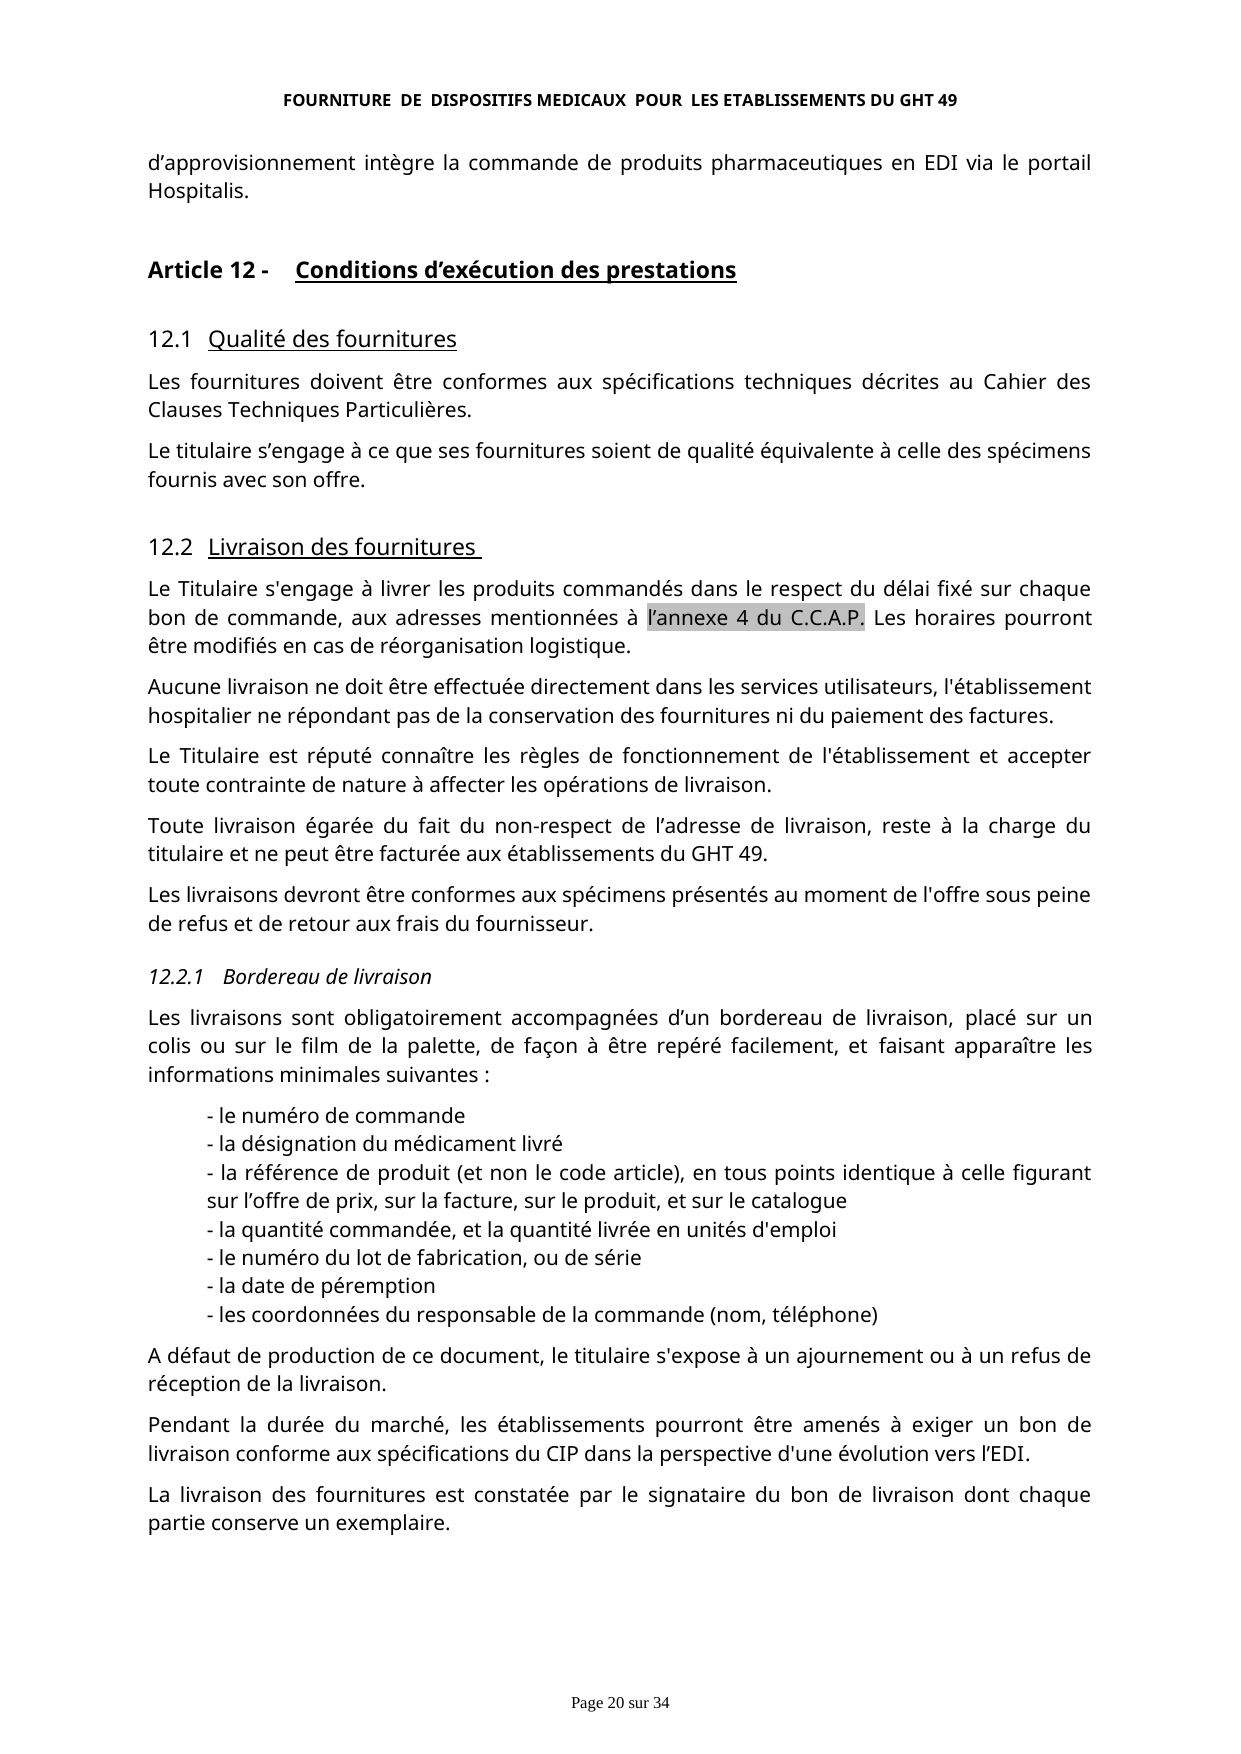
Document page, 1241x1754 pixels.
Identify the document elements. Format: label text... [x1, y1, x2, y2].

text Les livraisons devront être conformes aux spécimens présentés au moment de l'offre sous peine de refus et de retour aux frais du fournisseur. [148, 880, 1093, 937]
text - les coordonnées du responsable de la commande (nom, téléphone) [207, 1300, 1093, 1328]
text Les fournitures doivent être conformes aux spécifications techniques décrites au Cahier des Clauses Techniques Particulières. [148, 367, 1093, 424]
text Le Titulaire est réputé connaître les règles de fonctionnement de l'établissement et accepter toute contrainte de nature à affecter les opérations de livraison. [148, 742, 1093, 798]
subtitle Qualité des fournitures [148, 323, 1093, 354]
subtitle Bordereau de livraison [148, 962, 1093, 991]
text - la date de péremption [207, 1272, 1093, 1300]
text Pendant la durée du marché, les établissements pourront être amenés à exiger un bon de livraison conforme aux spécifications du CIP dans la perspective d'une évolution vers l’EDI. [148, 1410, 1093, 1467]
text Aucune livraison ne doit être effectuée directement dans les services utilisateurs, l'établissement hospitalier ne répondant pas de la conservation des fournitures ni du paiement des factures. [148, 672, 1093, 729]
text Les livraisons sont obligatoirement accompagnées d’un bordereau de livraison, placé sur un colis ou sur le film de la palette, de façon à être repéré facilement, et faisant apparaître les informations minimales suivantes : [148, 1003, 1093, 1088]
text Toute livraison égarée du fait du non-respect de l’adresse de livraison, reste à la charge du titulaire et ne peut être facturée aux établissements du GHT 49. [148, 811, 1093, 868]
text - la référence de produit (et non le code article), en tous points identique à celle figurant sur l’offre de prix, sur la facture, sur le produit, et sur le catalogue [207, 1158, 1093, 1215]
text - la désignation du médicament livré [207, 1129, 1093, 1158]
text Le Titulaire s'engage à livrer les produits commandés dans le respect du délai fixé sur chaque bon de commande, aux adresses mentionnées à l’annexe 4 du C.C.A.P. Les horaires pourront être modifiés en cas de réorganisation logistique. [148, 574, 1093, 660]
text - la quantité commandée, et la quantité livrée en unités d'emploi [207, 1215, 1093, 1243]
subtitle Conditions d’exécution des prestations [148, 254, 1093, 286]
subtitle Livraison des fournitures [148, 531, 1093, 562]
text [148, 148, 1093, 204]
text Le titulaire s’engage à ce que ses fournitures soient de qualité équivalente à celle des spécimens fournis avec son offre. [148, 436, 1093, 493]
text A défaut de production de ce document, le titulaire s'expose à un ajournement ou à un refus de réception de la livraison. [148, 1341, 1093, 1398]
text - le numéro de commande [207, 1101, 1093, 1129]
text - le numéro du lot de fabrication, ou de série [207, 1243, 1093, 1272]
text La livraison des fournitures est constatée par le signataire du bon de livraison dont chaque partie conserve un exemplaire. [148, 1480, 1093, 1537]
